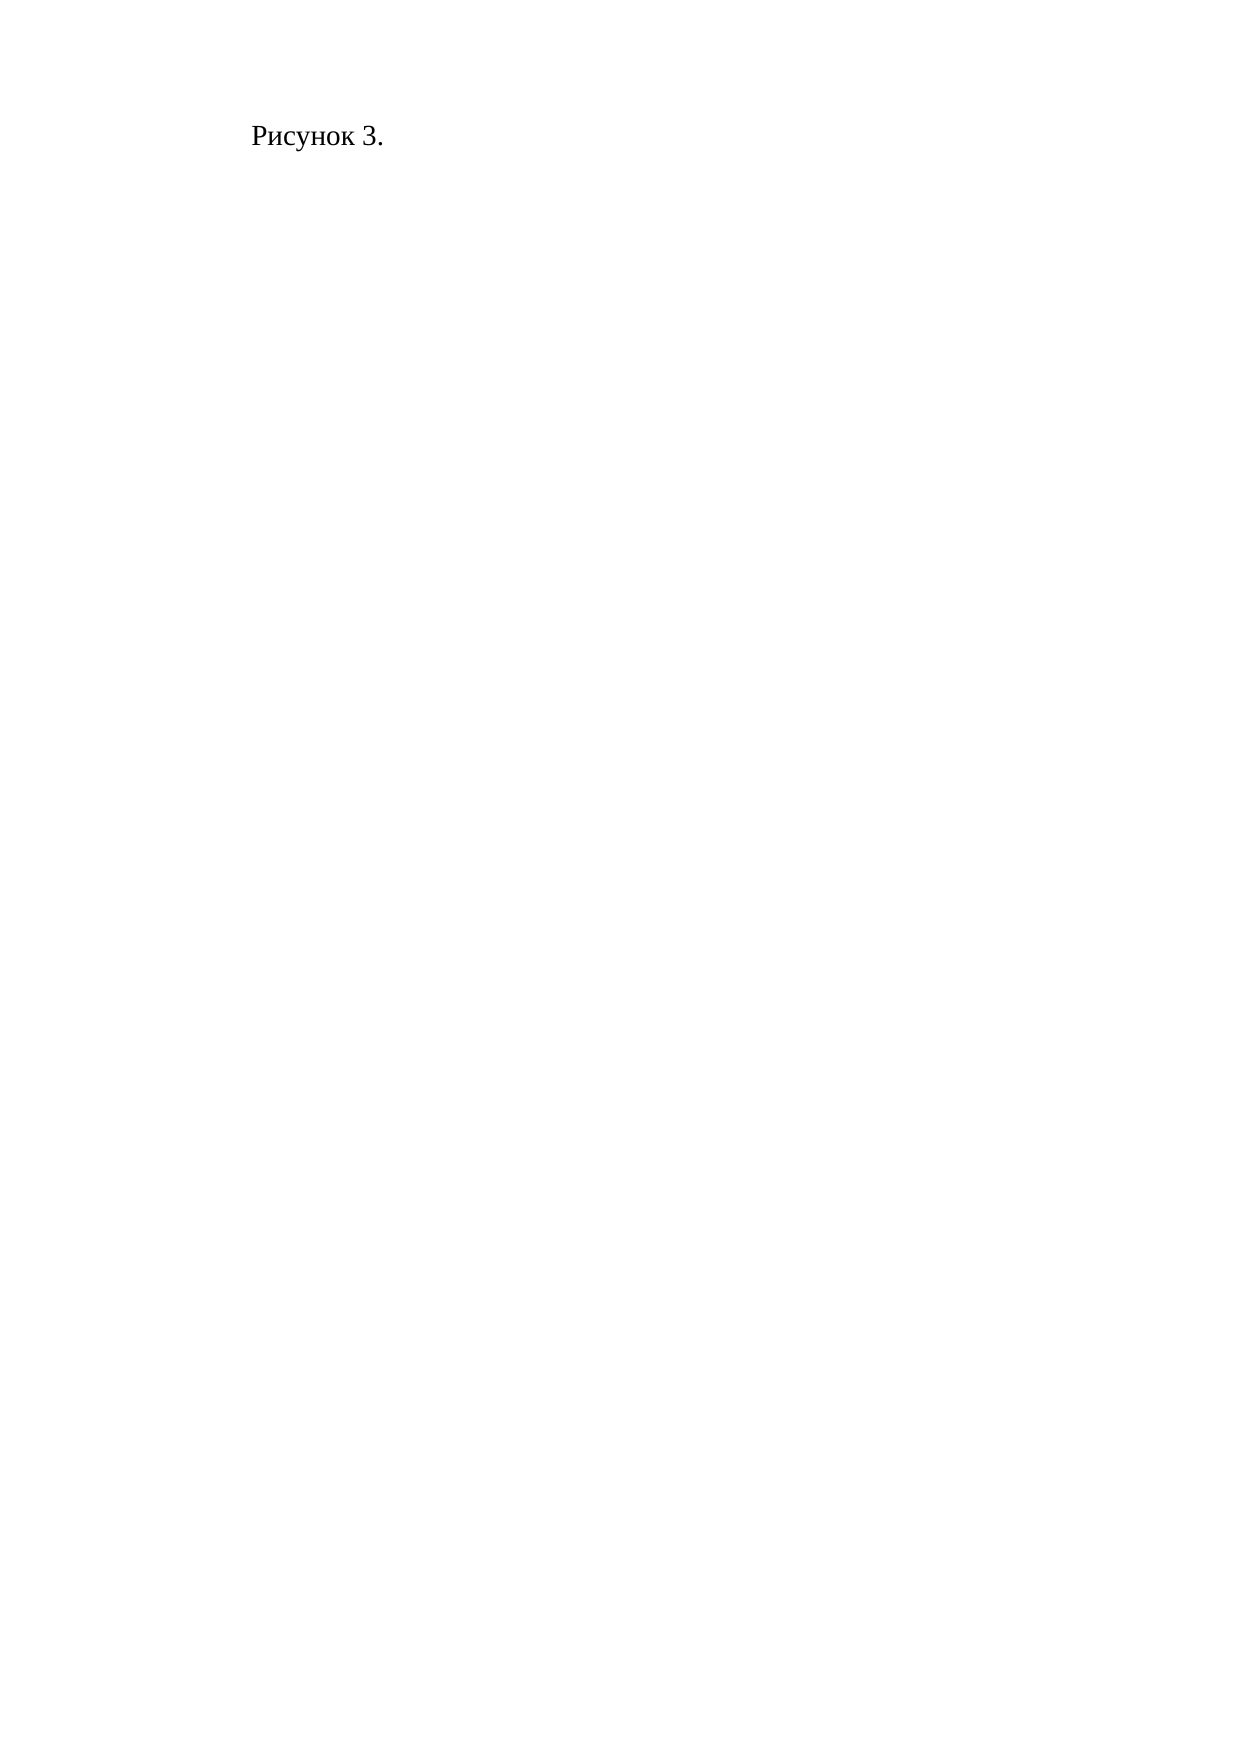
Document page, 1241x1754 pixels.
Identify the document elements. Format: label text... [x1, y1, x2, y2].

text Рисунок 3. [177, 118, 1152, 152]
